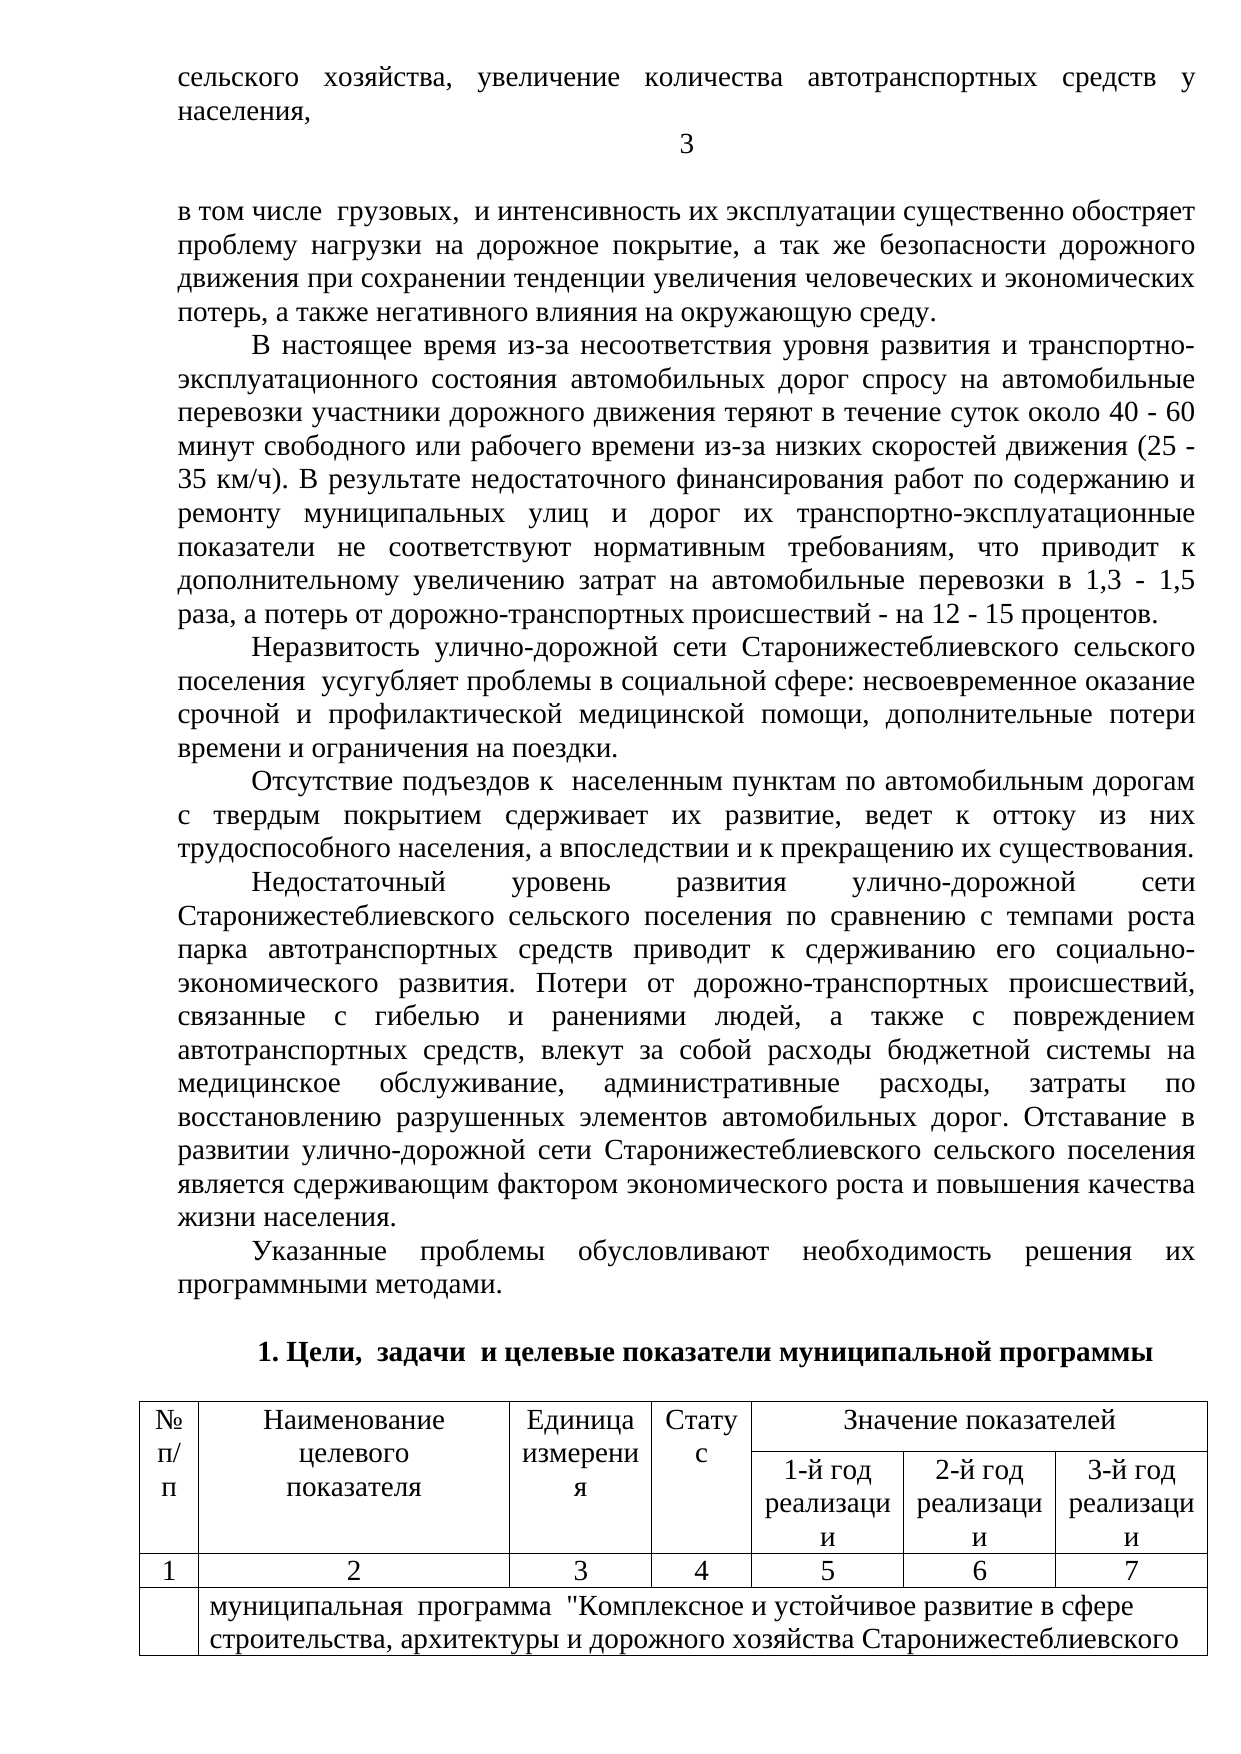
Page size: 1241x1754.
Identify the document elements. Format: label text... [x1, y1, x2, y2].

table_header № п/п [140, 1402, 198, 1552]
text В настоящее время из-за несоответствия уровня развития и транспортно-эксплуатационного состояния автомобильных дорог спросу на автомобильные перевозки участники дорожного движения теряют в течение суток около 40 - 60 минут свободного или рабочего времени из-за низких скоростей движения (25 - 35 км/ч). В результате недостаточного финансирования работ по содержанию и ремонту муниципальных улиц и дорог их транспортно-эксплуатационные показатели не соответствуют нормативным требованиям, что приводит к дополнительному увеличению затрат на автомобильные перевозки в 1,3 - 1,5 раза, а потерь от дорожно-транспортных происшествий - на 12 - 15 процентов. [177, 327, 1196, 629]
table_header Наименование целевого показателя [199, 1402, 509, 1552]
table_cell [199, 1588, 1207, 1655]
table_header Единица измерения [510, 1402, 651, 1552]
text Указанные проблемы обусловливают необходимость решения их программными методами. [177, 1233, 1196, 1300]
text Неразвитость улично-дорожной сети Старонижестеблиевского сельского поселения усугубляет проблемы в социальной сфере: несвоевременное оказание срочной и профилактической медицинской помощи, дополнительные потери времени и ограничения на поездки. [177, 629, 1196, 763]
table_cell 2-й год реализации [904, 1452, 1055, 1552]
table_cell [140, 1588, 198, 1655]
text 1. Цели, задачи и целевые показатели муниципальной программы [215, 1334, 1196, 1367]
table_cell 1-й год реализации [752, 1452, 903, 1552]
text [177, 59, 1196, 126]
text Отсутствие подъездов к населенным пунктам по автомобильным дорогам с твердым покрытием сдерживает их развитие, ведет к оттоку из них трудоспособного населения, а впоследствии и к прекращению их существования. [177, 763, 1196, 864]
text Недостаточный уровень развития улично-дорожной сети Старонижестеблиевского сельского поселения по сравнению с темпами роста парка автотранспортных средств приводит к сдерживанию его социально-экономического развития. Потери от дорожно-транспортных происшествий, связанные с гибелью и ранениями людей, а также с повреждением автотранспортных средств, влекут за собой расходы бюджетной системы на медицинское обслуживание, административные расходы, затраты по восстановлению разрушенных элементов автомобильных дорог. Отставание в развитии улично-дорожной сети Старонижестеблиевского сельского поселения является сдерживающим фактором экономического роста и повышения качества жизни населения. [177, 864, 1196, 1233]
table_cell 3 [510, 1554, 651, 1587]
table_cell 1 [140, 1554, 198, 1587]
table_cell 3-й год реализации [1056, 1452, 1207, 1552]
table_cell 7 [1056, 1554, 1207, 1587]
table_header Статус [652, 1402, 751, 1552]
text 3 [177, 126, 1196, 160]
table_cell 4 [652, 1554, 751, 1587]
table_cell 6 [904, 1554, 1055, 1587]
text в том числе грузовых, и интенсивность их эксплуатации существенно обостряет проблему нагрузки на дорожное покрытие, а так же безопасности дорожного движения при сохранении тенденции увеличения человеческих и экономических потерь, а также негативного влияния на окружающую среду. [177, 193, 1196, 327]
table_cell 2 [199, 1554, 509, 1587]
table_header Значение показателей [752, 1402, 1207, 1451]
table_cell 5 [752, 1554, 903, 1587]
